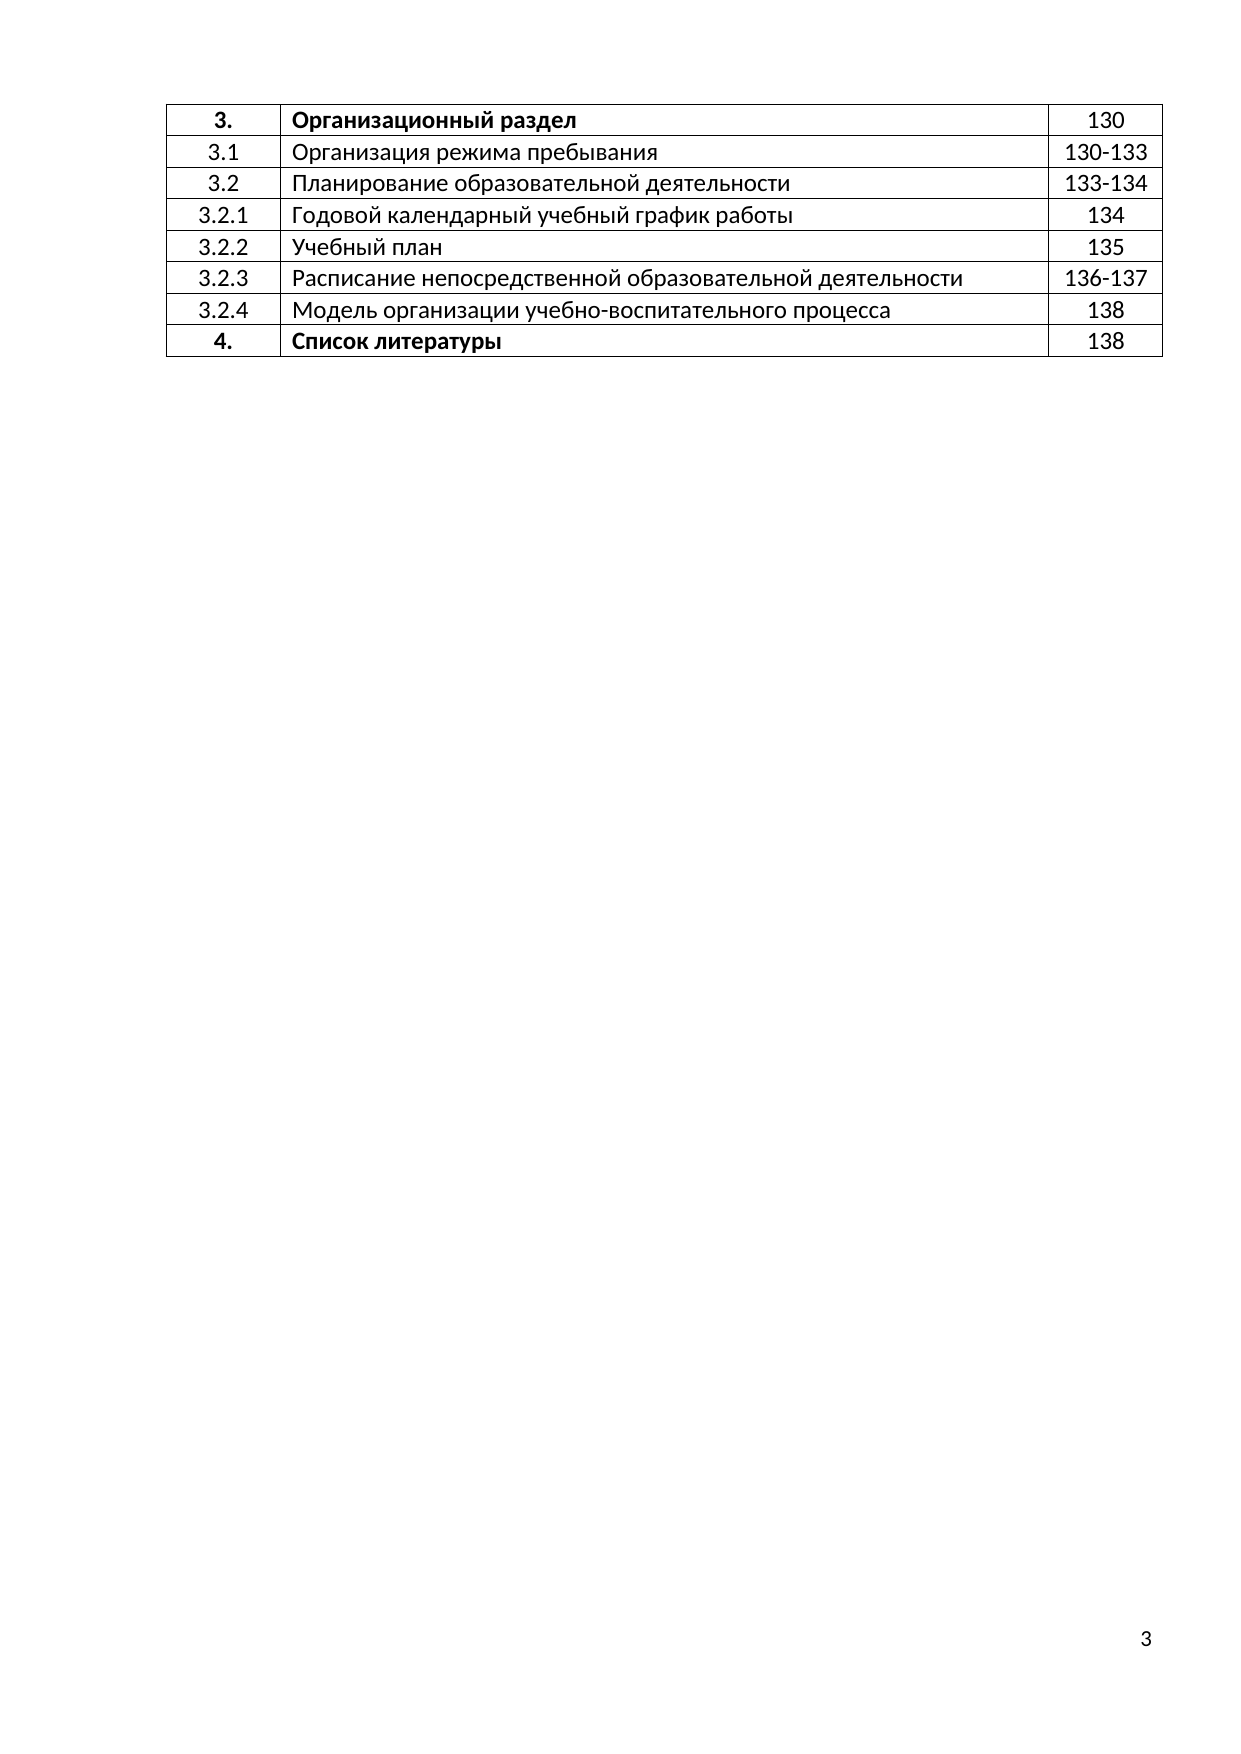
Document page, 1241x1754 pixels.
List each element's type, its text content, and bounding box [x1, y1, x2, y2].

table_cell 3.2.4 [167, 294, 280, 324]
table_cell 3.2.2 [167, 231, 280, 261]
table_cell 3.2.1 [167, 199, 280, 230]
table_cell Годовой календарный учебный график работы [281, 199, 1048, 230]
table_cell 4. [167, 325, 280, 356]
table_cell 3.2 [167, 168, 280, 198]
table_cell 134 [1049, 199, 1162, 230]
table_cell 138 [1049, 294, 1162, 324]
table_cell Организация режима пребывания [281, 136, 1048, 167]
table_cell Организационный раздел [281, 105, 1048, 135]
table_cell 133-134 [1049, 168, 1162, 198]
table_cell Планирование образовательной деятельности [281, 168, 1048, 198]
table_cell 3. [167, 105, 280, 135]
table_cell Модель организации учебно-воспитательного процесса [281, 294, 1048, 324]
table_cell Учебный план [281, 231, 1048, 261]
table_cell 136-137 [1049, 262, 1162, 293]
table_cell 135 [1049, 231, 1162, 261]
table_cell Список литературы [281, 325, 1048, 356]
table_cell 3.2.3 [167, 262, 280, 293]
table_cell 130-133 [1049, 136, 1162, 167]
table_cell 3.1 [167, 136, 280, 167]
table_cell Расписание непосредственной образовательной деятельности [281, 262, 1048, 293]
table_cell 138 [1049, 325, 1162, 356]
table_cell 130 [1049, 105, 1162, 135]
